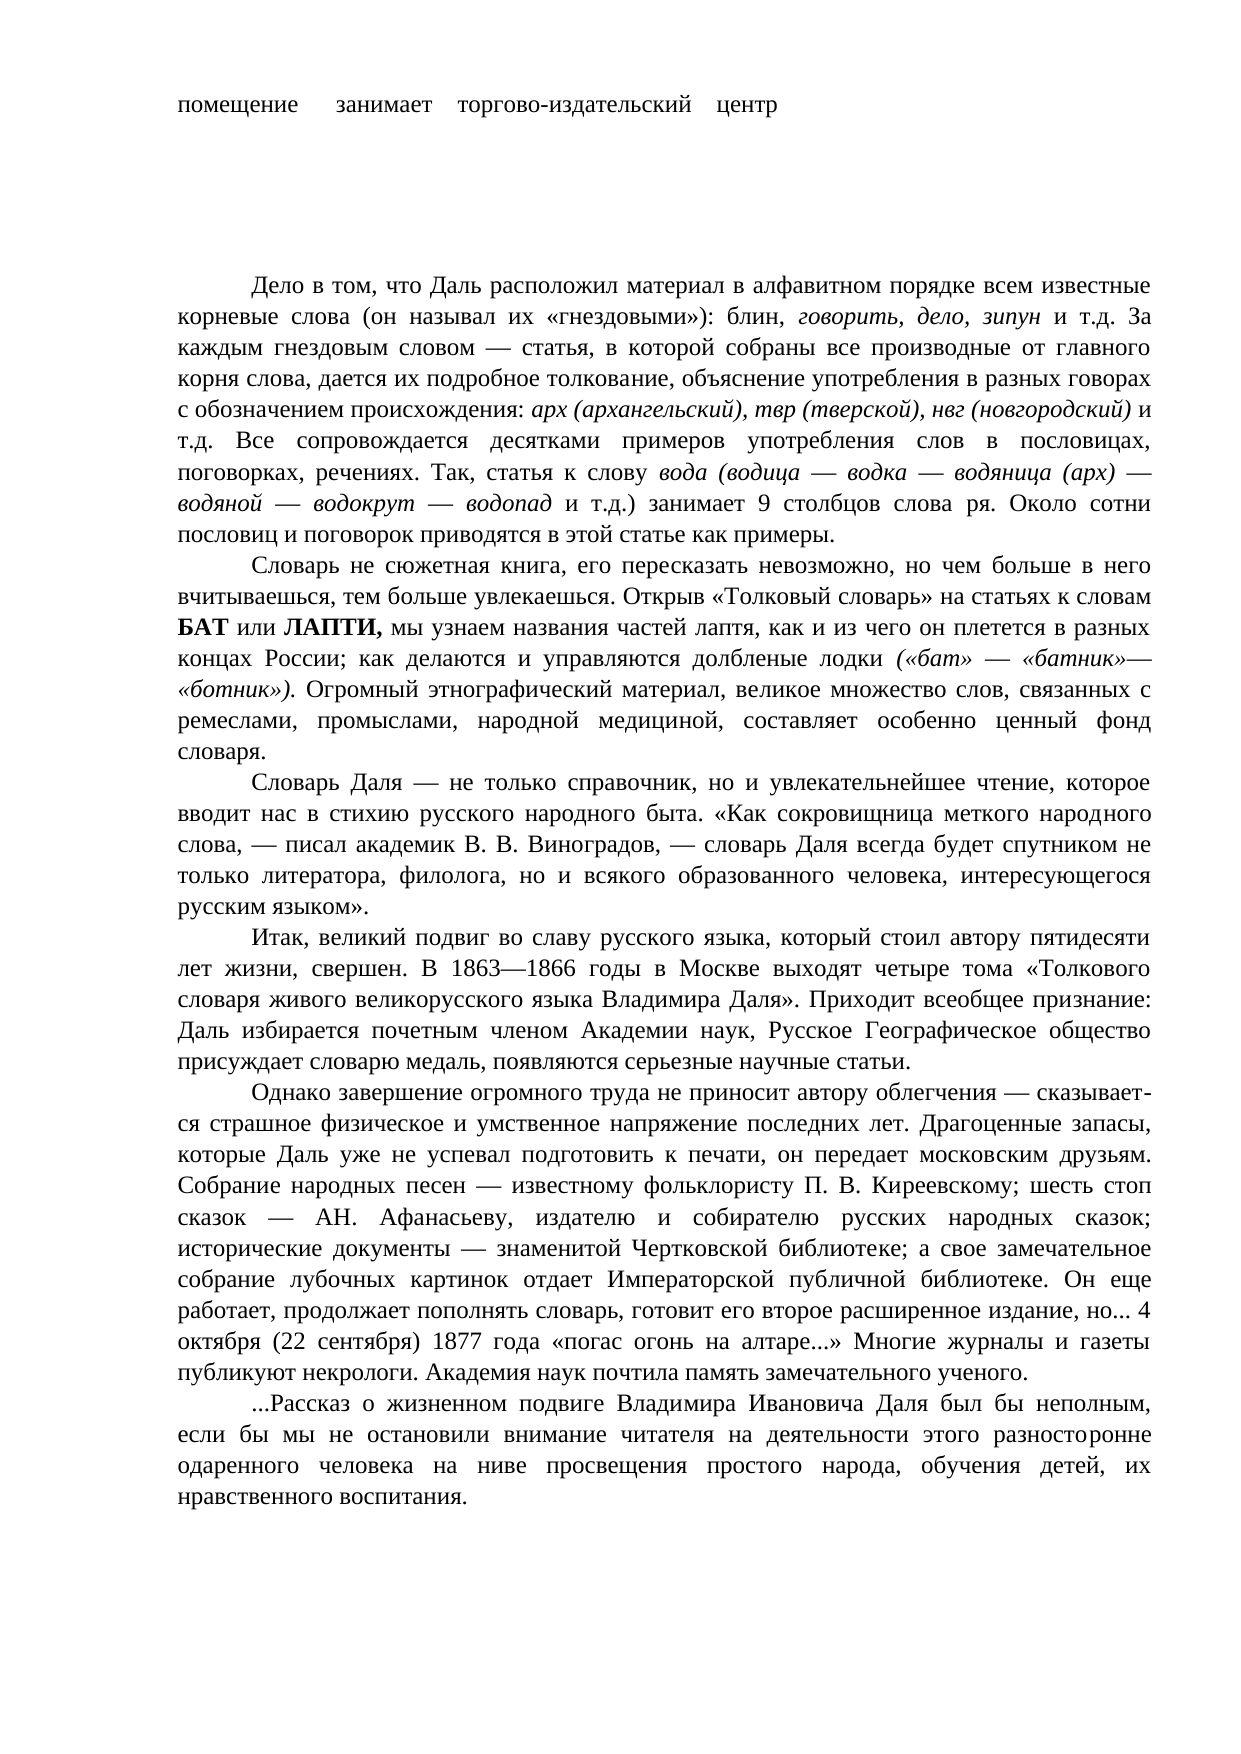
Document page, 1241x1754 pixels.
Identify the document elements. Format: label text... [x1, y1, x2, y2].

text Словарь Даля — не только справочник, но и увлекательнейшее чтение, которое вводит нас в стихию русского народного быта. «Как сокровищница меткого народного слова, — писал академик В. В. Виноградов, — словарь Даля всегда будет спутником не только литератора, филолога, но и всякого образованного человека, интересующегося русским языком». [177, 767, 1152, 920]
text Словарь не сюжетная книга, его пересказать невозможно, но чем больше в него вчитываешься, тем больше увлекаешься. Открыв «Толковый словарь» на статьях к словам БАТ или ЛАПТИ, мы узнаем названия частей лаптя, как и из чего он плетется в разных концах России; как делаются и управляются долбленые лодки («бат» — «батник»— «ботник»). Огромный этнографический материал, великое множество слов, связанных с ремеслами, промыслами, народной медициной, составляет особенно ценный фонд словаря. [177, 550, 1152, 765]
text Итак, великий подвиг во славу русского языка, который стоил автору пятидесяти лет жизни, свершен. В 1863—1866 годы в Москве выходят четыре тома «Толкового словаря живого великорусского языка Владимира Даля». Приходит всеобщее признание: Даль избирается почетным членом Академии наук, Русское Географическое общество присуждает словарю медаль, появляются серьезные научные статьи. [177, 922, 1152, 1075]
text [177, 89, 1144, 117]
text Однако завершение огромного труда не приносит автору облегчения — сказывается страшное физическое и умственное напряжение последних лет. Драгоценные запасы, которые Даль уже не успевал подготовить к печати, он передает московским друзьям. Собрание народных песен — известному фольклористу П. В. Киреевскому; шесть стоп сказок — АН. Афанасьеву, издателю и собирателю русских народных сказок; исторические документы — знаменитой Чертковской библиотеке; а свое замечательное собрание лубочных картинок отдает Императорской публичной библиотеке. Он еще работает, продолжает пополнять словарь, готовит его второе расширенное издание, но... 4 октября (22 сентября) 1877 года «погас огонь на алтаре...» Многие журналы и газеты публикуют некрологи. Академия наук почтила память замечательного ученого. [177, 1077, 1152, 1386]
text ...Рассказ о жизненном подвиге Владимира Ивановича Даля был бы неполным, если бы мы не остановили внимание читателя на деятельности этого разносторонне одаренного человека на ниве просвещения простого народа, обучения детей, их нравственного воспитания. [177, 1388, 1152, 1510]
text Дело в том, что Даль расположил материал в алфавитном порядке всем известные корневые слова (он называл их «гнездовыми»): блин, говорить, дело, зипун и т.д. За каждым гнездовым словом — статья, в которой собраны все производные от главного корня слова, дается их подробное толкование, объяснение употребления в разных говорах с обозначением происхождения: арх (архангельский), твр (тверской), нвг (новгородский) и т.д. Все сопровождается десятками примеров употребления слов в пословицах, поговорках, речениях. Так, статья к слову вода (водица — водка — водяница (арх) — водяной — водокрут — водопад и т.д.) занимает 9 столбцов слова ря. Около сотни пословиц и поговорок приводятся в этой статье как примеры. [177, 270, 1152, 547]
